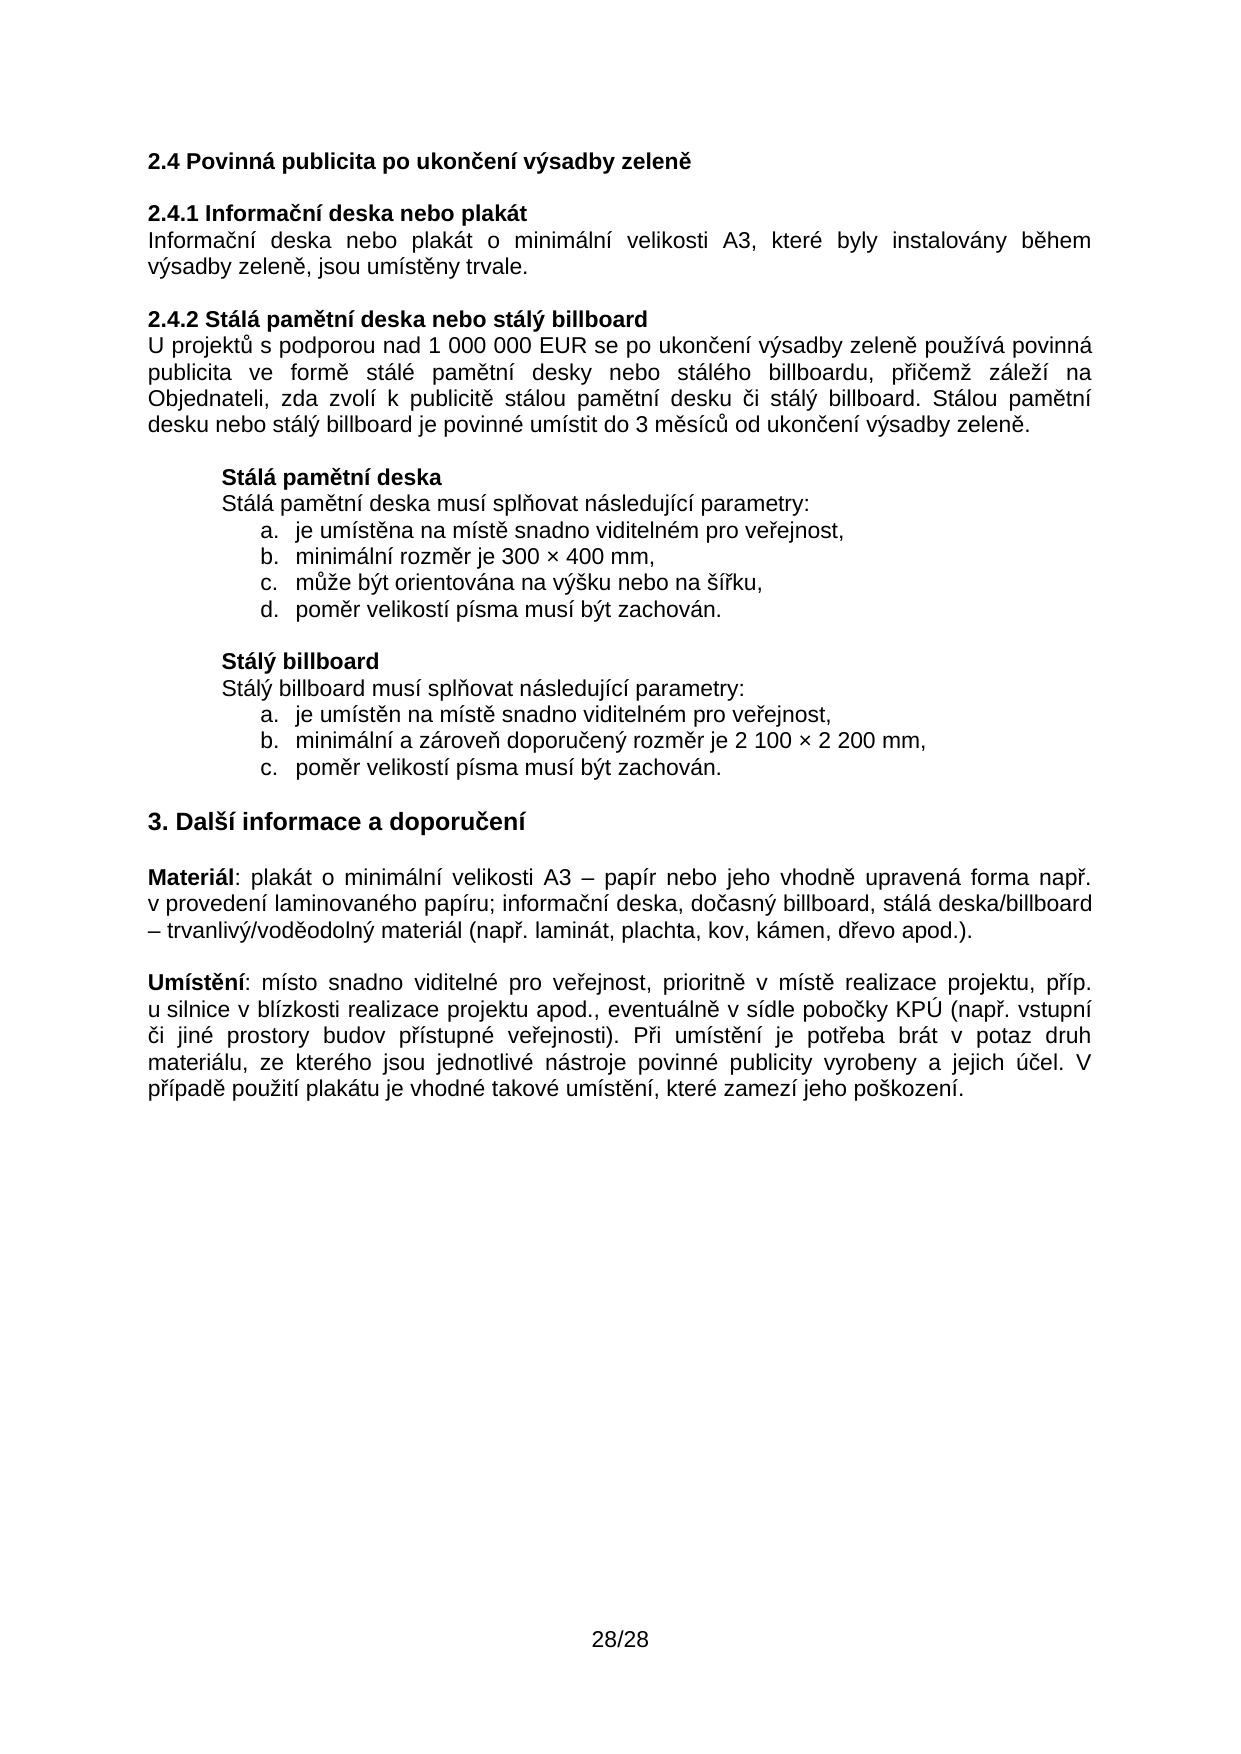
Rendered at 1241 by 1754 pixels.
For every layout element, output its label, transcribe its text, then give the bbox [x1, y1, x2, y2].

text Umístění: místo snadno viditelné pro veřejnost, prioritně v místě realizace projektu, příp. u silnice v blízkosti realizace projektu apod., eventuálně v sídle pobočky KPÚ (např. vstupní či jiné prostory budov přístupné veřejnosti). Při umístění je potřeba brát v potaz druh materiálu, ze kterého jsou jednotlivé nástroje povinné publicity vyrobeny a jejich účel. V případě použití plakátu je vhodné takové umístění, které zamezí jeho poškození. [148, 969, 1093, 1101]
list je umístěna na místě snadno viditelném pro veřejnost, [260, 517, 1093, 543]
text Stálá pamětní deska [148, 464, 1093, 490]
list minimální a zároveň doporučený rozměr je 2 100 × 2 200 mm, [260, 727, 1093, 754]
text Stálý billboard musí splňovat následující parametry: [148, 675, 1093, 701]
list poměr velikostí písma musí být zachován. [260, 596, 1093, 622]
text Stálá pamětní deska musí splňovat následující parametry: [148, 490, 1093, 517]
list může být orientována na výšku nebo na šířku, [260, 569, 1093, 596]
text Informační deska nebo plakát o minimální velikosti A3, které byly instalovány během výsadby zeleně, jsou umístěny trvale. [148, 227, 1093, 279]
list minimální rozměr je 300 × 400 mm, [260, 543, 1093, 569]
text 2.4.2 Stálá pamětní deska nebo stálý billboard [148, 306, 1093, 332]
text U projektů s podporou nad 1 000 000 EUR se po ukončení výsadby zeleně používá povinná publicita ve formě stálé pamětní desky nebo stálého billboardu, přičemž záleží na Objednateli, zda zvolí k publicitě stálou pamětní desku či stálý billboard. Stálou pamětní desku nebo stálý billboard je povinné umístit do 3 měsíců od ukončení výsadby zeleně. [148, 332, 1093, 437]
text Stálý billboard [148, 648, 1093, 675]
text 2.4 Povinná publicita po ukončení výsadby zeleně [148, 148, 1093, 174]
text 3. Další informace a doporučení [148, 806, 1093, 835]
list je umístěn na místě snadno viditelném pro veřejnost, [260, 701, 1093, 727]
text 2.4.1 Informační deska nebo plakát [148, 200, 1093, 227]
text Materiál: plakát o minimální velikosti A3 – papír nebo jeho vhodně upravená forma např. v provedení laminovaného papíru; informační deska, dočasný billboard, stálá deska/billboard – trvanlivý/voděodolný materiál (např. laminát, plachta, kov, kámen, dřevo apod.). [148, 864, 1093, 943]
list poměr velikostí písma musí být zachován. [260, 754, 1093, 780]
